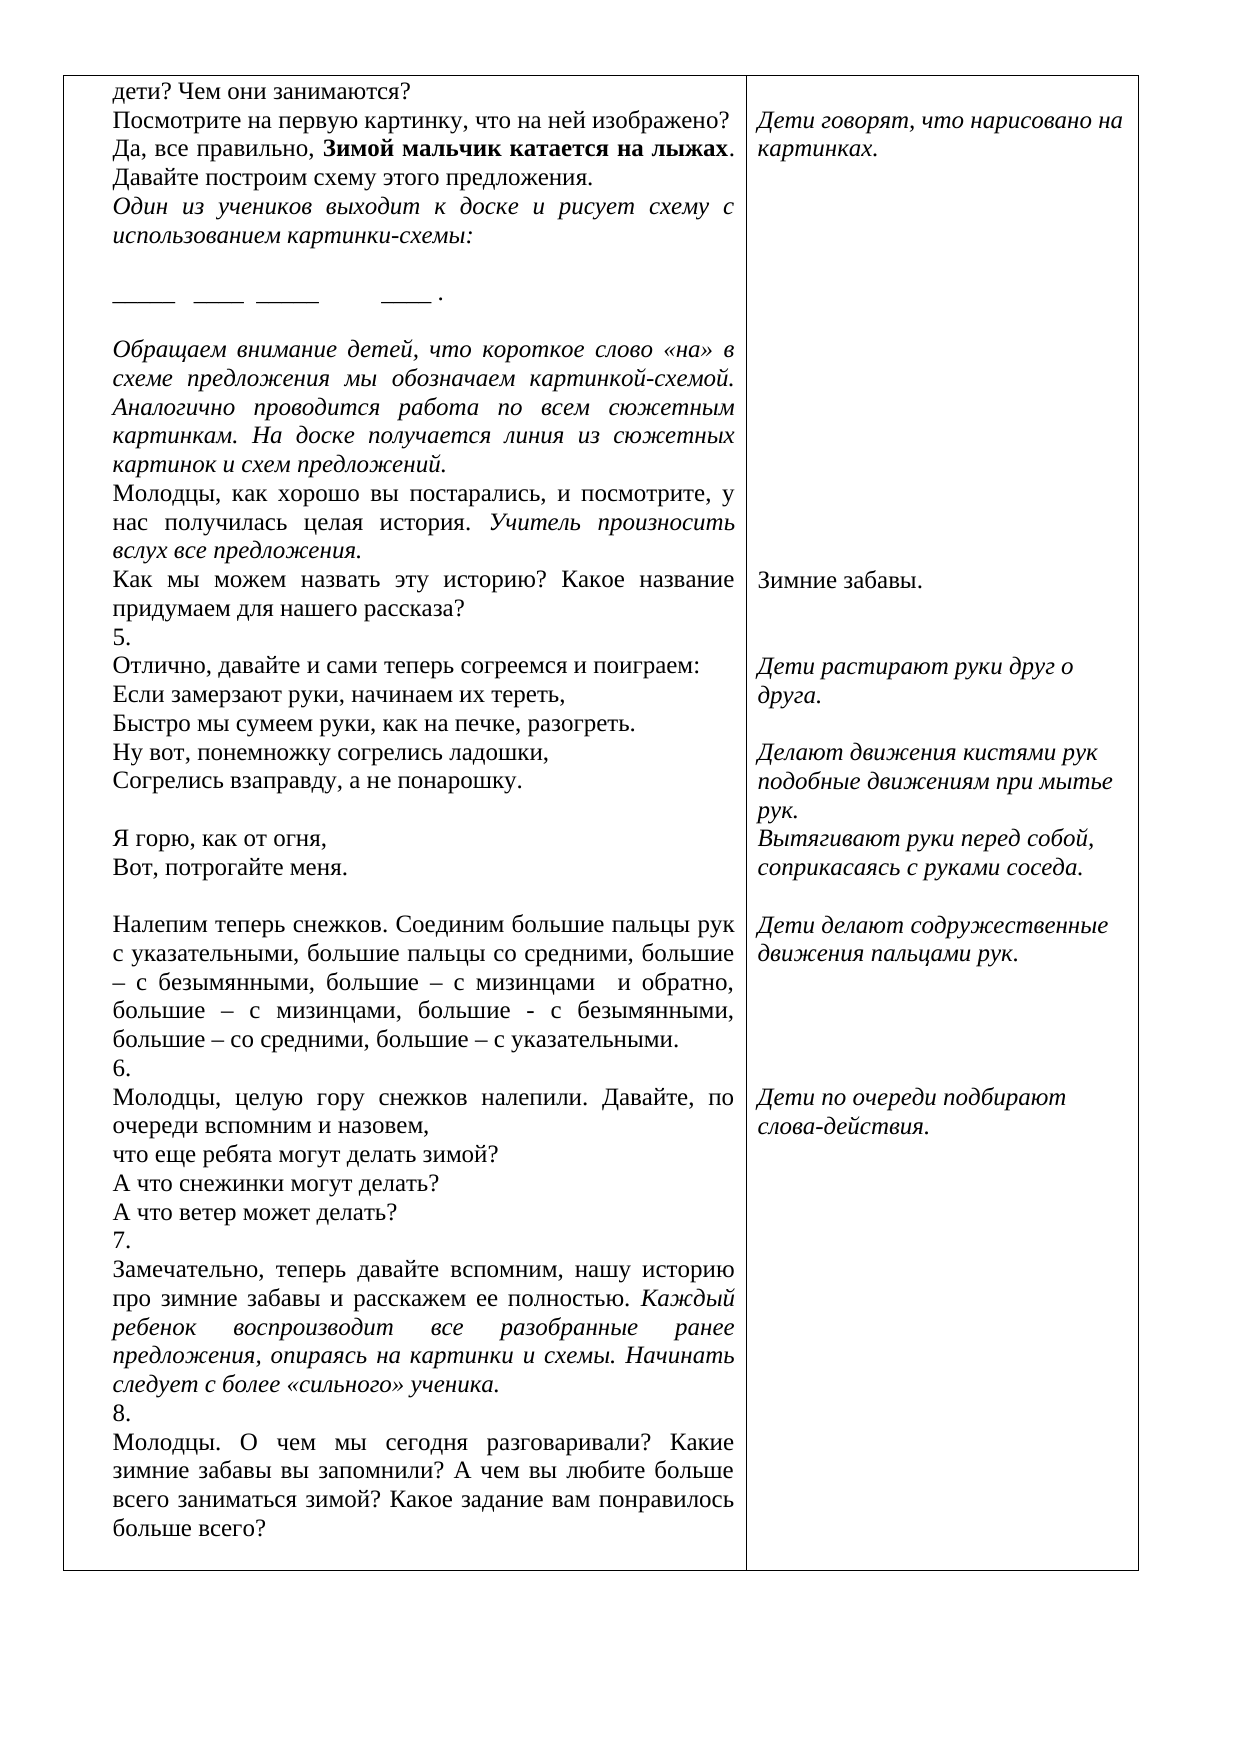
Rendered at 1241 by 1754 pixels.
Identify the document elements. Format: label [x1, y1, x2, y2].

table_cell [747, 76, 1138, 1570]
table_cell [64, 76, 746, 1570]
